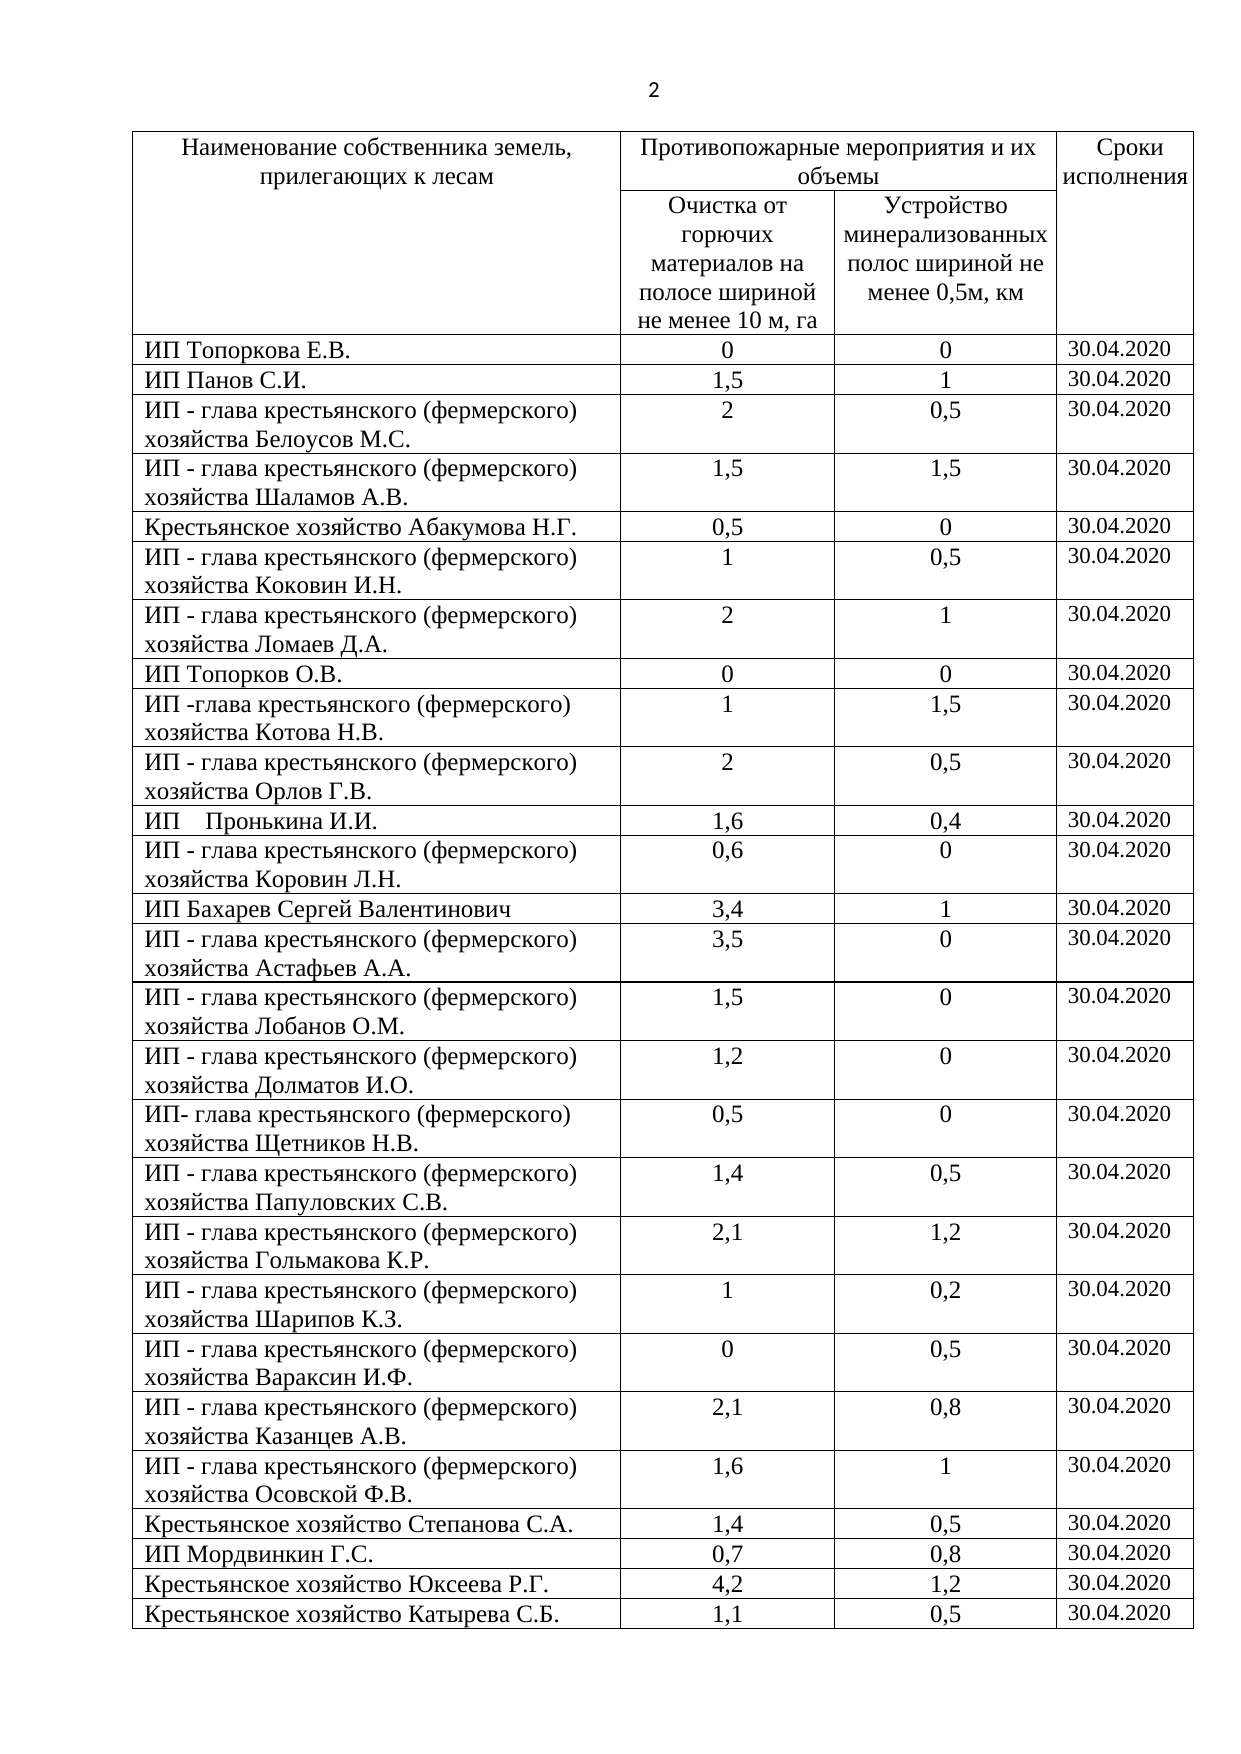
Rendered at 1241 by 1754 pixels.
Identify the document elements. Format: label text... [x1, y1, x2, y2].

table_cell 30.04.2020 [1057, 924, 1193, 981]
table_cell 1,4 [621, 1509, 834, 1538]
table_cell ИП - глава крестьянского (фермерского) хозяйства Орлов Г.В. [133, 747, 620, 805]
table_cell ИП - глава крестьянского (фермерского) хозяйства Лобанов О.М. [133, 983, 620, 1040]
table_cell 1 [835, 600, 1056, 658]
table_cell ИП Пронькина И.И. [133, 806, 620, 834]
table_cell ИП -глава крестьянского (фермерского) хозяйства Котова Н.В. [133, 689, 620, 746]
table_cell 30.04.2020 [1057, 1569, 1193, 1598]
table_cell Очистка от горючих материалов на полосе шириной не менее 10 м, га [621, 191, 834, 334]
table_cell 1,2 [621, 1041, 834, 1098]
table_cell 1,5 [621, 983, 834, 1040]
table_cell 0 [835, 983, 1056, 1040]
table_cell ИП - глава крестьянского (фермерского) хозяйства Гольмакова К.Р. [133, 1217, 620, 1274]
table_cell 0,8 [835, 1539, 1056, 1568]
table_cell 1,2 [835, 1217, 1056, 1274]
table_cell ИП Топорков О.В. [133, 659, 620, 688]
table_cell 30.04.2020 [1057, 365, 1193, 394]
table_cell ИП - глава крестьянского (фермерского) хозяйства Коровин Л.Н. [133, 836, 620, 893]
table_cell 3,5 [621, 924, 834, 981]
table_cell 30.04.2020 [1057, 1217, 1193, 1274]
table_cell Крестьянское хозяйство Катырева С.Б. [133, 1599, 620, 1627]
table_cell 1,4 [621, 1158, 834, 1216]
table_cell 0 [835, 512, 1056, 541]
table_cell 0,5 [621, 1100, 834, 1157]
table_cell 1,6 [621, 806, 834, 834]
table_cell 30.04.2020 [1057, 806, 1193, 834]
table_cell 0 [835, 659, 1056, 688]
table_cell ИП- глава крестьянского (фермерского) хозяйства Щетников Н.В. [133, 1100, 620, 1157]
table_cell ИП Бахарев Сергей Валентинович [133, 894, 620, 923]
table_cell 30.04.2020 [1057, 747, 1193, 805]
table_cell ИП Мордвинкин Г.С. [133, 1539, 620, 1568]
table_header Наименование собственника земель, прилегающих к лесам [133, 132, 620, 334]
table_cell 30.04.2020 [1057, 1599, 1193, 1627]
table_cell ИП - глава крестьянского (фермерского) хозяйства Осовской Ф.В. [133, 1451, 620, 1508]
table_cell ИП - глава крестьянского (фермерского) хозяйства Коковин И.Н. [133, 542, 620, 599]
table_cell 30.04.2020 [1057, 836, 1193, 893]
table_cell 0,6 [621, 836, 834, 893]
table_header Сроки исполнения [1057, 132, 1193, 334]
table_cell ИП - глава крестьянского (фермерского) хозяйства Астафьев А.А. [133, 924, 620, 981]
table_cell 30.04.2020 [1057, 1158, 1193, 1216]
table_cell 30.04.2020 [1057, 454, 1193, 511]
table_cell Устройство минерализованных полос шириной не менее 0,5м, км [835, 191, 1056, 334]
table_cell 0 [835, 836, 1056, 893]
table_cell 0 [621, 1334, 834, 1391]
table_cell 30.04.2020 [1057, 512, 1193, 541]
table_cell 30.04.2020 [1057, 600, 1193, 658]
table_cell 1,5 [621, 365, 834, 394]
table_cell 30.04.2020 [1057, 395, 1193, 452]
table_cell ИП - глава крестьянского (фермерского) хозяйства Долматов И.О. [133, 1041, 620, 1098]
table_cell 0,5 [835, 1334, 1056, 1391]
table_cell 0 [835, 924, 1056, 981]
table_cell ИП - глава крестьянского (фермерского) хозяйства Папуловских С.В. [133, 1158, 620, 1216]
table_cell 0 [621, 659, 834, 688]
table_cell 30.04.2020 [1057, 1100, 1193, 1157]
table_cell 30.04.2020 [1057, 1539, 1193, 1568]
table_cell 1,5 [621, 454, 834, 511]
table_cell 0,4 [835, 806, 1056, 834]
table_cell 0,7 [621, 1539, 834, 1568]
table_cell 30.04.2020 [1057, 1509, 1193, 1538]
table_cell 0 [835, 1100, 1056, 1157]
table_cell Крестьянское хозяйство Степанова С.А. [133, 1509, 620, 1538]
table_cell 0,5 [835, 1158, 1056, 1216]
table_cell ИП - глава крестьянского (фермерского) хозяйства Казанцев А.В. [133, 1392, 620, 1450]
table_cell ИП - глава крестьянского (фермерского) хозяйства Ломаев Д.А. [133, 600, 620, 658]
table_cell 30.04.2020 [1057, 1041, 1193, 1098]
table_cell 0,5 [835, 747, 1056, 805]
table_cell 0,5 [835, 395, 1056, 452]
table_cell 30.04.2020 [1057, 1451, 1193, 1508]
table_cell 1,2 [835, 1569, 1056, 1598]
table_cell 0,5 [621, 512, 834, 541]
table_cell 1,6 [621, 1451, 834, 1508]
table_cell 0,5 [835, 1599, 1056, 1627]
table_cell 2,1 [621, 1217, 834, 1274]
table_cell 1,1 [621, 1599, 834, 1627]
table_cell 1,5 [835, 689, 1056, 746]
table_cell ИП - глава крестьянского (фермерского) хозяйства Шаламов А.В. [133, 454, 620, 511]
table_cell 30.04.2020 [1057, 894, 1193, 923]
table_cell 30.04.2020 [1057, 1275, 1193, 1333]
table_cell 1 [621, 542, 834, 599]
table_cell 0,5 [835, 542, 1056, 599]
table_cell 1,5 [835, 454, 1056, 511]
table_cell ИП - глава крестьянского (фермерского) хозяйства Шарипов К.З. [133, 1275, 620, 1333]
table_cell 30.04.2020 [1057, 335, 1193, 364]
table_cell ИП Панов С.И. [133, 365, 620, 394]
table_cell 30.04.2020 [1057, 689, 1193, 746]
table_cell Крестьянское хозяйство Абакумова Н.Г. [133, 512, 620, 541]
table_cell 1 [835, 1451, 1056, 1508]
table_cell 2 [621, 600, 834, 658]
table_cell ИП Топоркова Е.В. [133, 335, 620, 364]
table_cell 30.04.2020 [1057, 542, 1193, 599]
table_cell 2,1 [621, 1392, 834, 1450]
table_cell ИП - глава крестьянского (фермерского) хозяйства Вараксин И.Ф. [133, 1334, 620, 1391]
table_cell 1 [835, 894, 1056, 923]
table_cell ИП - глава крестьянского (фермерского) хозяйства Белоусов М.С. [133, 395, 620, 452]
table_header Противопожарные мероприятия и их объемы [621, 132, 1056, 189]
table_cell 0,5 [835, 1509, 1056, 1538]
table_cell Крестьянское хозяйство Юксеева Р.Г. [133, 1569, 620, 1598]
table_cell 0 [621, 335, 834, 364]
table_cell 3,4 [621, 894, 834, 923]
table_cell 1 [835, 365, 1056, 394]
table_cell 30.04.2020 [1057, 659, 1193, 688]
table_cell 0 [835, 335, 1056, 364]
table_cell 30.04.2020 [1057, 1334, 1193, 1391]
table_cell 2 [621, 395, 834, 452]
table_cell 0,2 [835, 1275, 1056, 1333]
table_cell 4,2 [621, 1569, 834, 1598]
table_cell 2 [621, 747, 834, 805]
table_cell 30.04.2020 [1057, 983, 1193, 1040]
table_cell 0 [835, 1041, 1056, 1098]
table_cell 30.04.2020 [1057, 1392, 1193, 1450]
table_cell 1 [621, 689, 834, 746]
table_cell 0,8 [835, 1392, 1056, 1450]
table_cell 1 [621, 1275, 834, 1333]
